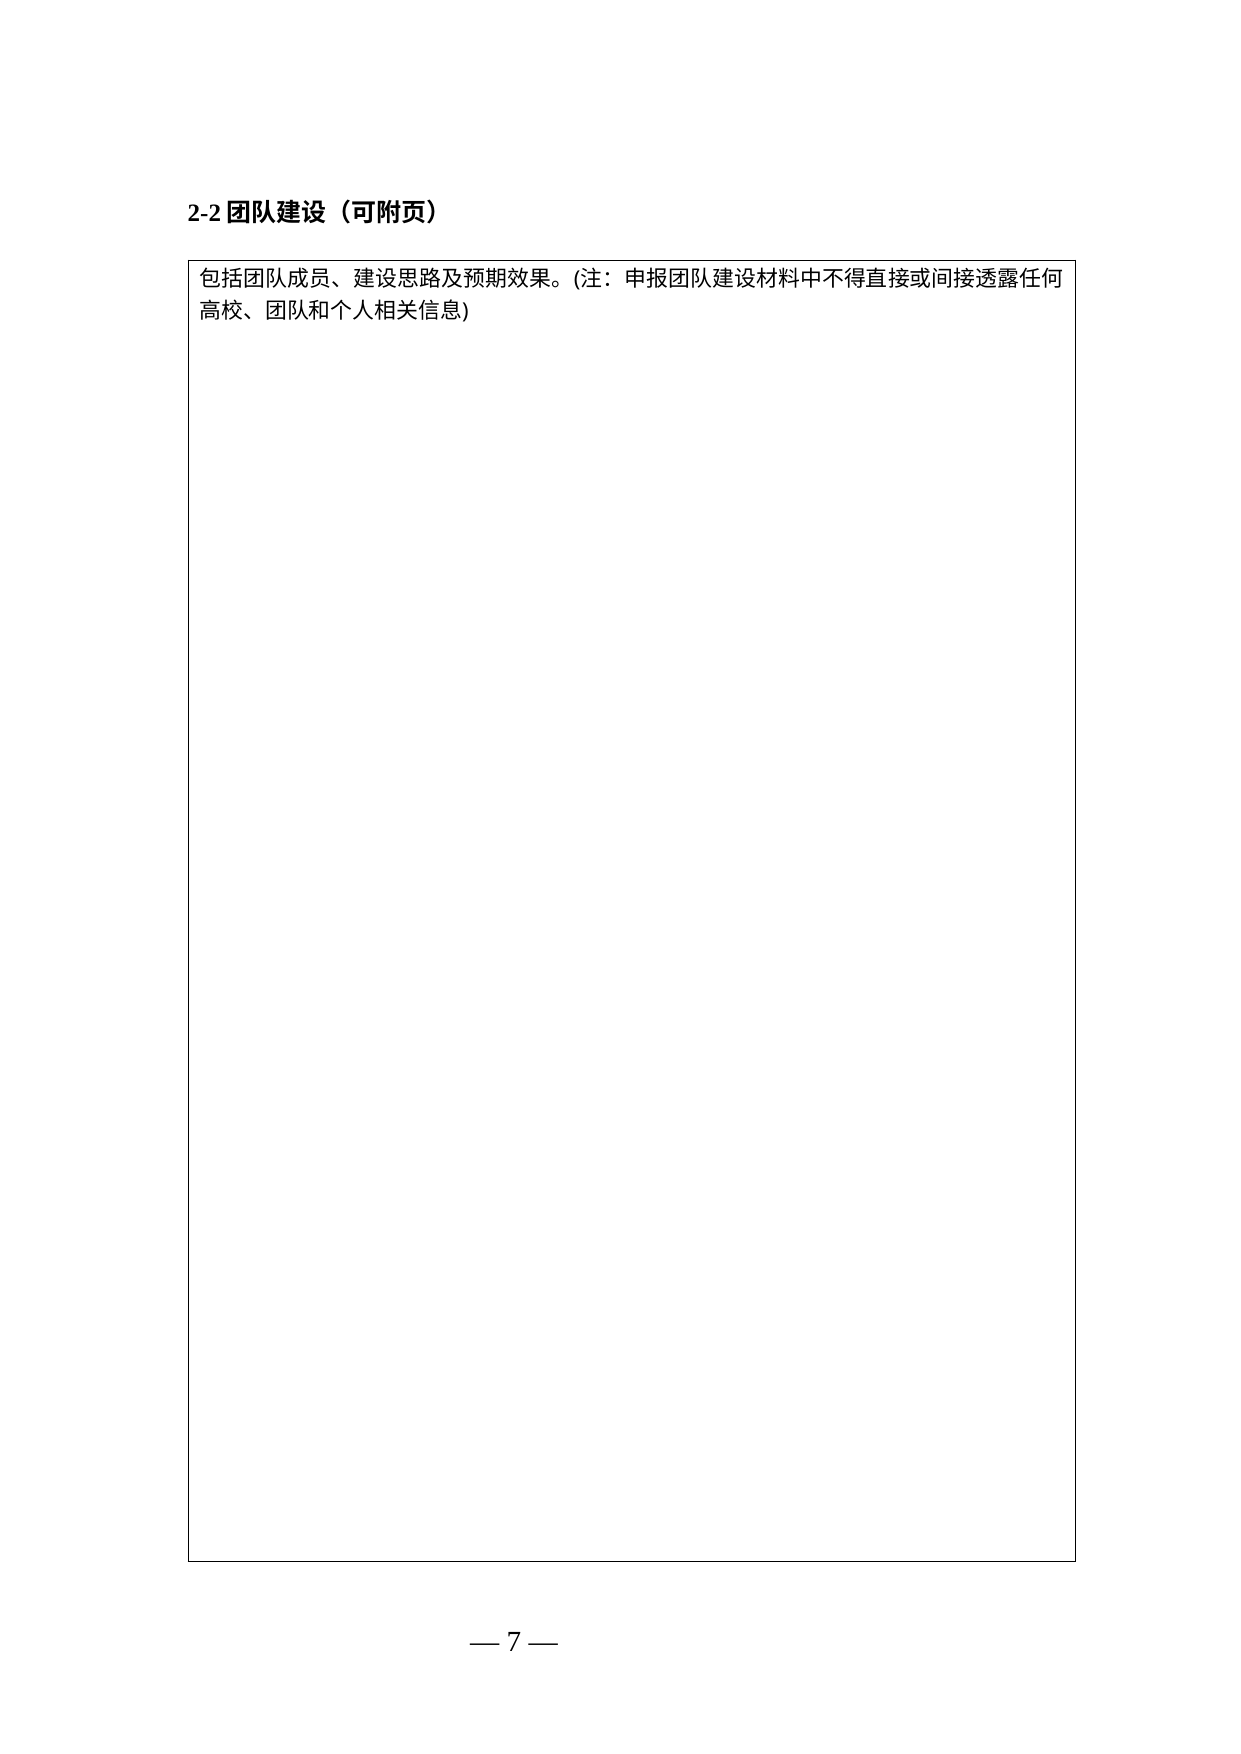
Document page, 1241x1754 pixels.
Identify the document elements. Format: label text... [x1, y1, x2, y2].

table_header 包括团队成员、建设思路及预期效果。(注：申报团队建设材料中不得直接或间接透露任何高校、团队和个人相关信息) [189, 261, 1075, 1561]
text 2-2团队建设（可附页） [187, 178, 1053, 243]
